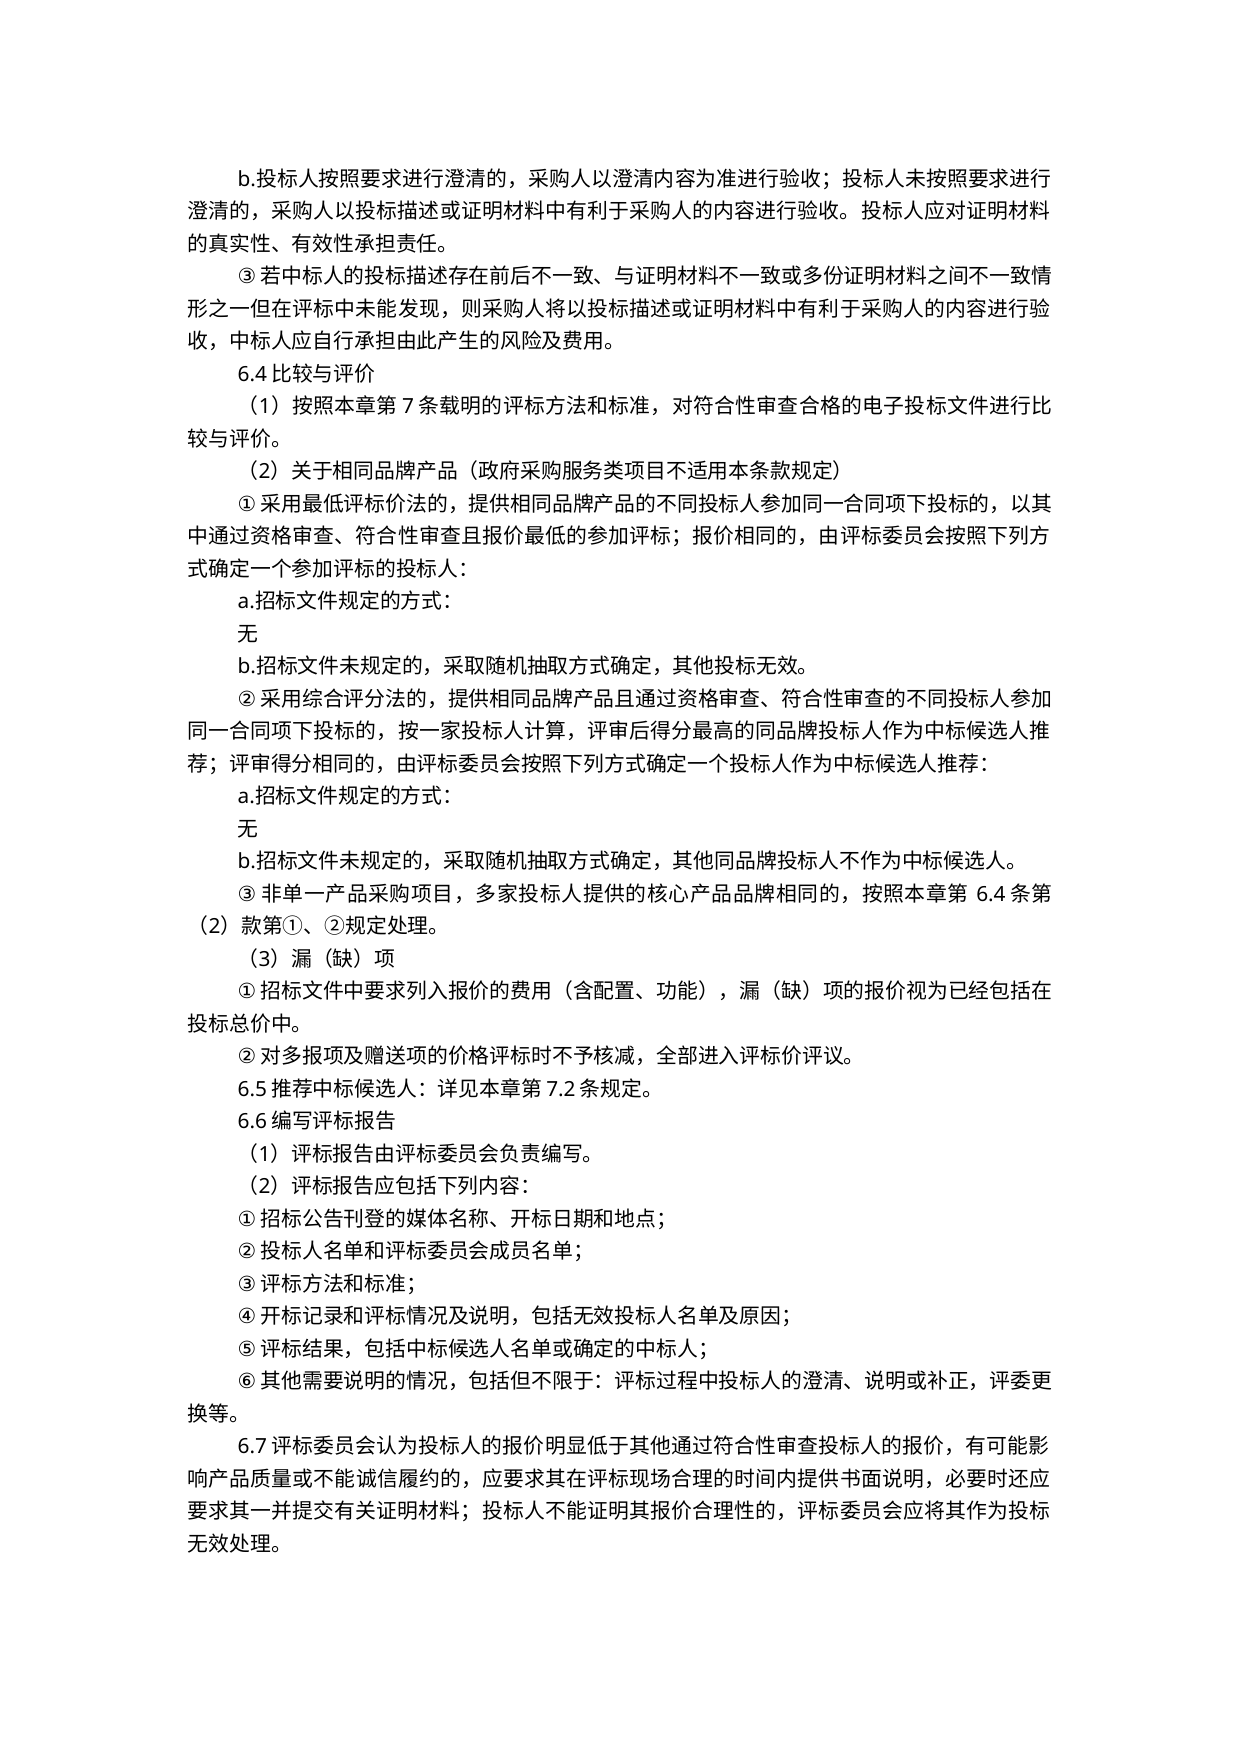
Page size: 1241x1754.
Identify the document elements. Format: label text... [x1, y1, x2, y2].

text 无 [187, 812, 1053, 844]
text （1）按照本章第7条载明的评标方法和标准，对符合性审查合格的电子投标文件进行比较与评价。 [187, 389, 1053, 454]
text 6.4比较与评价 [187, 357, 1053, 389]
text a.招标文件规定的方式： [187, 584, 1053, 617]
text ①招标公告刊登的媒体名称、开标日期和地点； [187, 1202, 1053, 1234]
text ①采用最低评标价法的，提供相同品牌产品的不同投标人参加同一合同项下投标的，以其中通过资格审查、符合性审查且报价最低的参加评标；报价相同的，由评标委员会按照下列方式确定一个参加评标的投标人： [187, 487, 1053, 584]
text ①招标文件中要求列入报价的费用（含配置、功能），漏（缺）项的报价视为已经包括在投标总价中。 [187, 974, 1053, 1039]
text ⑥其他需要说明的情况，包括但不限于：评标过程中投标人的澄清、说明或补正，评委更换等。 [187, 1364, 1053, 1429]
text ③评标方法和标准； [187, 1267, 1053, 1299]
text 6.6编写评标报告 [187, 1104, 1053, 1137]
text ②投标人名单和评标委员会成员名单； [187, 1234, 1053, 1267]
text ③非单一产品采购项目，多家投标人提供的核心产品品牌相同的，按照本章第6.4条第（2）款第①、②规定处理。 [187, 877, 1053, 942]
text b.投标人按照要求进行澄清的，采购人以澄清内容为准进行验收；投标人未按照要求进行澄清的，采购人以投标描述或证明材料中有利于采购人的内容进行验收。投标人应对证明材料的真实性、有效性承担责任。 [187, 162, 1053, 259]
text ④开标记录和评标情况及说明，包括无效投标人名单及原因； [187, 1299, 1053, 1332]
text （2）关于相同品牌产品（政府采购服务类项目不适用本条款规定） [187, 454, 1053, 487]
text ③若中标人的投标描述存在前后不一致、与证明材料不一致或多份证明材料之间不一致情形之一但在评标中未能发现，则采购人将以投标描述或证明材料中有利于采购人的内容进行验收，中标人应自行承担由此产生的风险及费用。 [187, 259, 1053, 357]
text （3）漏（缺）项 [187, 942, 1053, 974]
text a.招标文件规定的方式： [187, 779, 1053, 812]
text ②采用综合评分法的，提供相同品牌产品且通过资格审查、符合性审查的不同投标人参加同一合同项下投标的，按一家投标人计算，评审后得分最高的同品牌投标人作为中标候选人推荐；评审得分相同的，由评标委员会按照下列方式确定一个投标人作为中标候选人推荐： [187, 682, 1053, 779]
text ⑤评标结果，包括中标候选人名单或确定的中标人； [187, 1332, 1053, 1364]
text b.招标文件未规定的，采取随机抽取方式确定，其他同品牌投标人不作为中标候选人。 [187, 844, 1053, 877]
text （2）评标报告应包括下列内容： [187, 1169, 1053, 1202]
text （1）评标报告由评标委员会负责编写。 [187, 1137, 1053, 1169]
text 6.5推荐中标候选人：详见本章第7.2条规定。 [187, 1072, 1053, 1104]
text 6.7评标委员会认为投标人的报价明显低于其他通过符合性审查投标人的报价，有可能影响产品质量或不能诚信履约的，应要求其在评标现场合理的时间内提供书面说明，必要时还应要求其一并提交有关证明材料；投标人不能证明其报价合理性的，评标委员会应将其作为投标无效处理。 [187, 1429, 1053, 1559]
text 无 [187, 617, 1053, 649]
text b.招标文件未规定的，采取随机抽取方式确定，其他投标无效。 [187, 649, 1053, 682]
text ②对多报项及赠送项的价格评标时不予核减，全部进入评标价评议。 [187, 1039, 1053, 1072]
